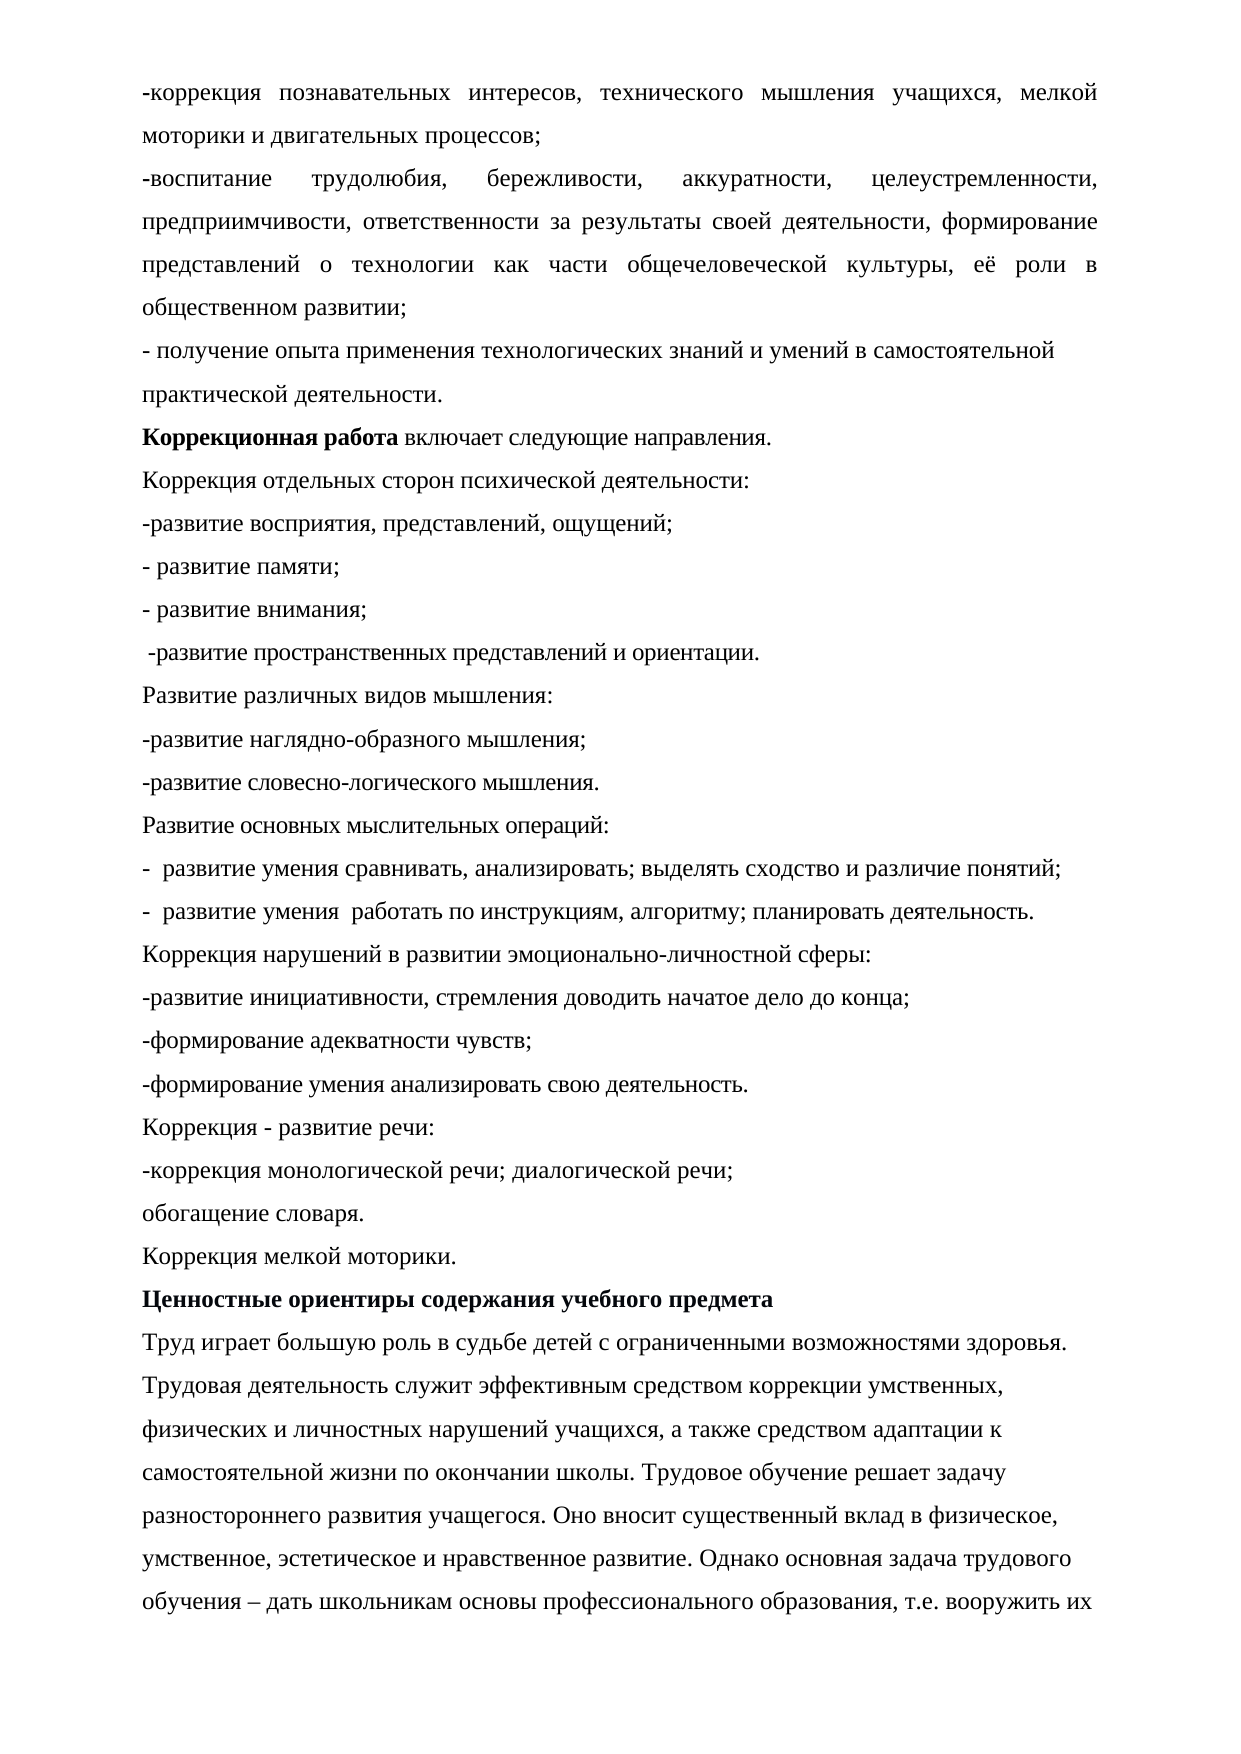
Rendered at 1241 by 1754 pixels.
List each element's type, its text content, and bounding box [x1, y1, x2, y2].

list Коррекция - развитие речи: [142, 1112, 810, 1141]
list -коррекция монологической речи; диалогической речи; обогащение словаря. [142, 1155, 810, 1227]
text -воспитание трудолюбия, бережливости, аккуратности, целеустремленности, предприимчивости, ответственности за результаты своей деятельности, формирование представлений о технологии как части общечеловеческой культуры, её роли в общественном развитии; [142, 163, 1098, 321]
list - развитие умения работать по инструкциям, алгоритму; планировать деятельность. [142, 896, 1083, 925]
text Коррекционная работа включает следующие направления. [142, 422, 1098, 451]
list Коррекция мелкой моторики. [142, 1241, 1098, 1270]
list -развитие восприятия, представлений, ощущений; [142, 508, 1098, 537]
list - развитие умения сравнивать, анализировать; выделять сходство и различие понятий; [142, 853, 1083, 882]
list -развитие наглядно-образного мышления; [142, 724, 810, 752]
list - развитие внимания; [142, 594, 1098, 623]
list -развитие инициативности, стремления доводить начатое дело до конца; [142, 982, 1002, 1011]
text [142, 1327, 1098, 1615]
list Коррекция отдельных сторон психической деятельности: [142, 465, 1098, 494]
list Развитие различных видов мышления: [142, 681, 810, 709]
list -формирование адекватности чувств; [142, 1026, 1002, 1054]
list -развитие словесно-логического мышления. [142, 767, 810, 796]
text -коррекция познавательных интересов, технического мышления учащихся, мелкой моторики и двигательных процессов; [142, 77, 1098, 149]
list -формирование умения анализировать свою деятельность. [142, 1069, 1002, 1097]
text - получение опыта применения технологических знаний и умений в самостоятельной практической деятельности. [142, 336, 1098, 407]
list Коррекция нарушений в развитии эмоционально-личностной сферы: [142, 939, 1002, 968]
list -развитие пространственных представлений и ориентации. [142, 637, 810, 666]
list Развитие основных мыслительных операций: [142, 810, 1083, 839]
list - развитие памяти; [142, 551, 1098, 580]
text Ценностные ориентиры содержания учебного предмета [142, 1284, 1098, 1313]
